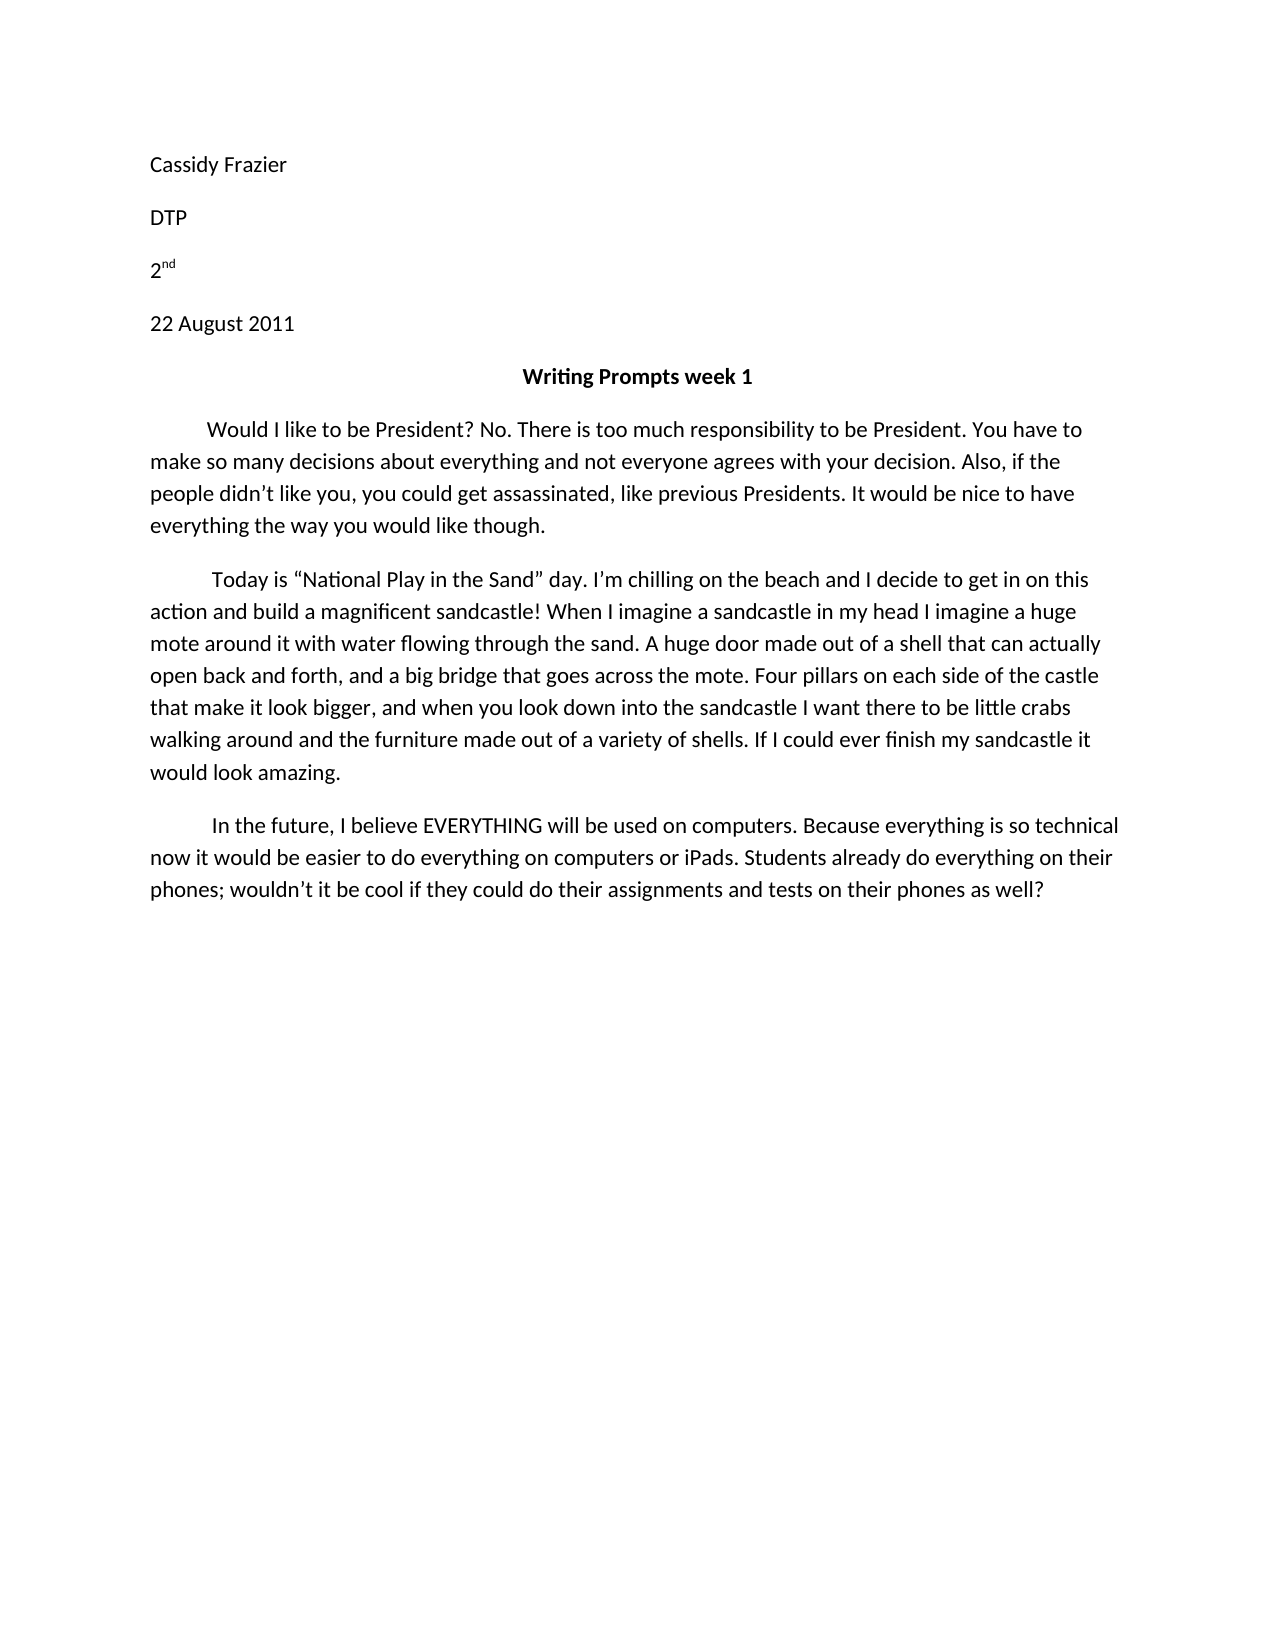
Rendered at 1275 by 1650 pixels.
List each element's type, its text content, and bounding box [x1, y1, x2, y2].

text Today is “National Play in the Sand” day. I’m chilling on the beach and I decide to get in on this action and build a magnificent sandcastle! When I imagine a sandcastle in my head I imagine a huge mote around it with water flowing through the sand. A huge door made out of a shell that can actually open back and forth, and a big bridge that goes across the mote. Four pillars on each side of the castle that make it look bigger, and when you look down into the sandcastle I want there to be little crabs walking around and the furniture made out of a variety of shells. If I could ever finish my sandcastle it would look amazing. [150, 565, 1125, 786]
text 22 August 2011 [150, 309, 1125, 337]
text Would I like to be President? No. There is too much responsibility to be President. You have to make so many decisions about everything and not everyone agrees with your decision. Also, if the people didn’t like you, you could get assassinated, like previous Presidents. It would be nice to have everything the way you would like though. [150, 415, 1125, 540]
text Cassidy Frazier [150, 150, 1125, 178]
text 2nd [150, 256, 1125, 284]
text In the future, I believe EVERYTHING will be used on computers. Because everything is so technical now it would be easier to do everything on computers or iPads. Students already do everything on their phones; wouldn’t it be cool if they could do their assignments and tests on their phones as well? [150, 811, 1125, 903]
text Writing Prompts week 1 [150, 362, 1125, 390]
text DTP [150, 203, 1125, 231]
